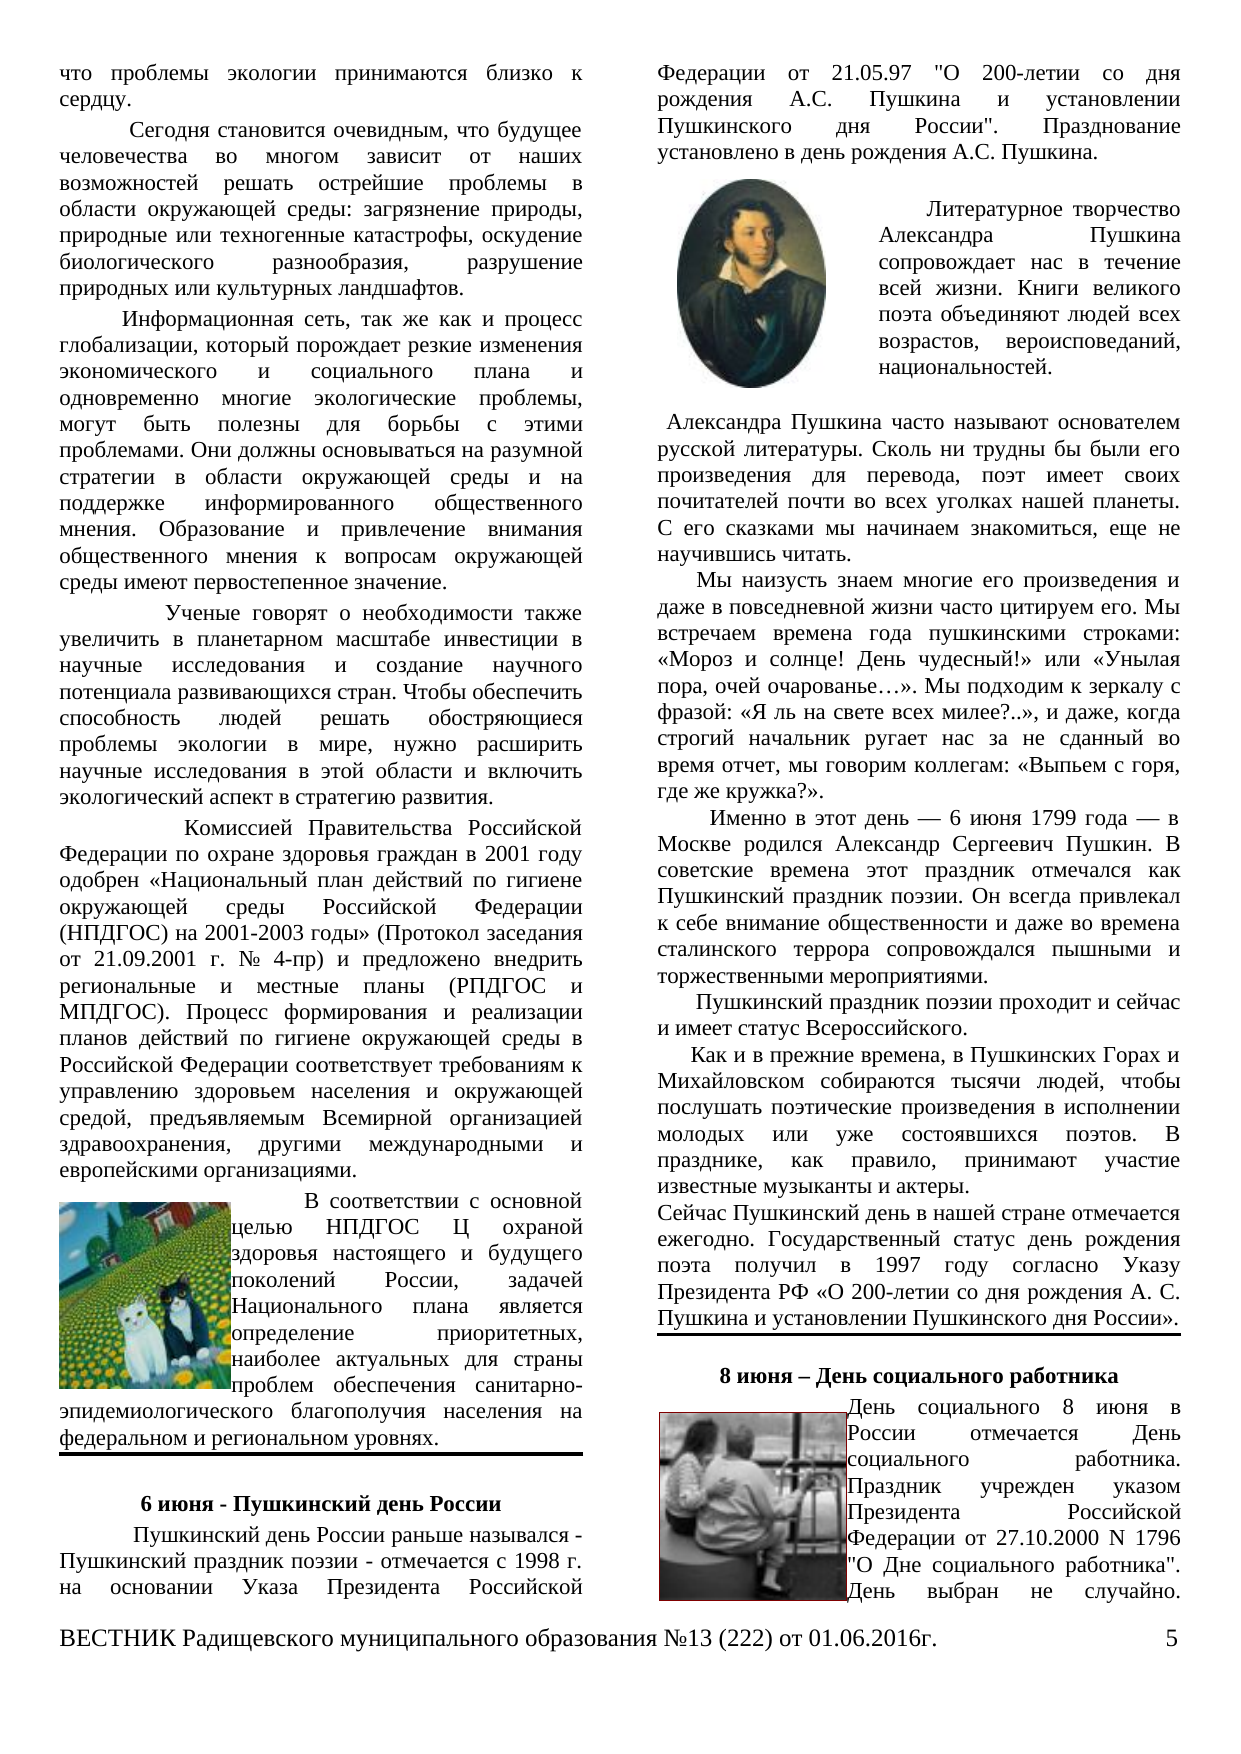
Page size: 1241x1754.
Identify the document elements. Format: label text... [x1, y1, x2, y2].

text Пушкинский день России раньше назывался - Пушкинский праздник поэзии - отмечается с 1998 г. на основании Указа Президента Российской Федерации от 21.05.97 "О 200-летии со дня рождения А.С. Пушкина и установлении Пушкинского дня России". Празднование установлено в день рождения А.С. Пушкина. [59, 1521, 583, 1600]
text Сегодня становится очевидным, что будущее человечества во многом зависит от наших возможностей решать острейшие проблемы в области окружающей среды: загрязнение природы, природные или техногенные катастрофы, оскудение биологического разнообразия, разрушение природных или культурных ландшафтов. [59, 116, 583, 300]
text 6 июня - Пушкинский день России [59, 1490, 583, 1517]
text Александра Пушкина часто называют основателем русской литературы. Сколь ни трудны бы были его произведения для перевода, поэт имеет своих почитателей почти во всех уголках нашей планеты. С его сказками мы начинаем знакомиться, еще не научившись читать. [657, 408, 1181, 566]
text 8 июня – День социального работника [657, 1362, 1181, 1388]
text Именно в этот день — 6 июня 1799 года — в Москве родился Александр Сергеевич Пушкин. В советские времена этот праздник отмечался как Пушкинский праздник поэзии. Он всегда привлекал к себе внимание общественности и даже во времена сталинского террора сопровождался пышными и торжественными мероприятиями. [657, 803, 1181, 988]
text Комиссией Правительства Российской Федерации по охране здоровья граждан в 2001 году одобрен «Национальный план действий по гигиене окружающей среды Российской Федерации (НПДГОС) на 2001-2003 годы» (Протокол заседания от 21.09.2001 г. № 4-пр) и предложено внедрить региональные и местные планы (РПДГОС и МПДГОС). Процесс формирования и реализации планов действий по гигиене окружающей среды в Российской Федерации соответствует требованиям к управлению здоровьем населения и окружающей средой, предъявляемым Всемирной организацией здравоохранения, другими международными и европейскими организациями. [59, 814, 583, 1183]
text Пушкинский день России раньше назывался - Пушкинский праздник поэзии - отмечается с 1998 г. на основании Указа Президента Российской Федерации от 21.05.97 "О 200-летии со дня рождения А.С. Пушкина и установлении Пушкинского дня России". Празднование установлено в день рождения А.С. Пушкина. [657, 59, 1181, 164]
text Ученые говорят о необходимости также увеличить в планетарном масштабе инвестиции в научные исследования и создание научного потенциала развивающихся стран. Чтобы обеспечить способность людей решать обостряющиеся проблемы экологии в мире, нужно расширить научные исследования в этой области и включить экологический аспект в стратегию развития. [59, 599, 583, 809]
text Литературное творчество Александра Пушкина сопровождает нас в течение всей жизни. Книги великого поэта объединяют людей всех возрастов, вероисповеданий, национальностей. [878, 195, 1181, 379]
text Сейчас Пушкинский день в нашей стране отмечается ежегодно. Государственный статус день рождения поэта получил в 1997 году согласно Указу Президента РФ «О 200-летии со дня рождения А. С. Пушкина и установлении Пушкинского дня России». [657, 1199, 1181, 1333]
text В соответствии с основной целью НПДГОС Ц охраной здоровья настоящего и будущего поколений России, задачей Национального плана является определение приоритетных, наиболее актуальных для страны проблем обеспечения санитарно-эпидемиологического благополучия населения на федеральном и региональном уровнях. [59, 1187, 583, 1452]
text Информационная сеть, так же как и процесс глобализации, который порождает резкие изменения экономического и социального плана и одновременно многие экологические проблемы, могут быть полезны для борьбы с этими проблемами. Они должны основываться на разумной стратегии в области окружающей среды и на поддержке информированного общественного мнения. Образование и привлечение внимания общественного мнения к вопросам окружающей среды имеют первостепенное значение. [59, 304, 583, 594]
picture [677, 179, 826, 388]
text Мы наизусть знаем многие его произведения и даже в повседневной жизни часто цитируем его. Мы встречаем времена года пушкинскими строками: «Мороз и солнце! День чудесный!» или «Унылая пора, очей очарованье…». Мы подходим к зеркалу с фразой: «Я ль на свете всех милее?..», и даже, когда строгий начальник ругает нас за не сданный во время отчет, мы говорим коллегам: «Выпьем с горя, где же кружка?». [657, 566, 1181, 803]
text Пушкинский праздник поэзии проходит и сейчас и имеет статус Всероссийского. [657, 988, 1181, 1041]
text Как и в прежние времена, в Пушкинских Горах и Михайловском собираются тысячи людей, чтобы послушать поэтические произведения в исполнении молодых или уже состоявшихся поэтов. В празднике, как правило, принимают участие известные музыканты и актеры. [657, 1041, 1181, 1199]
